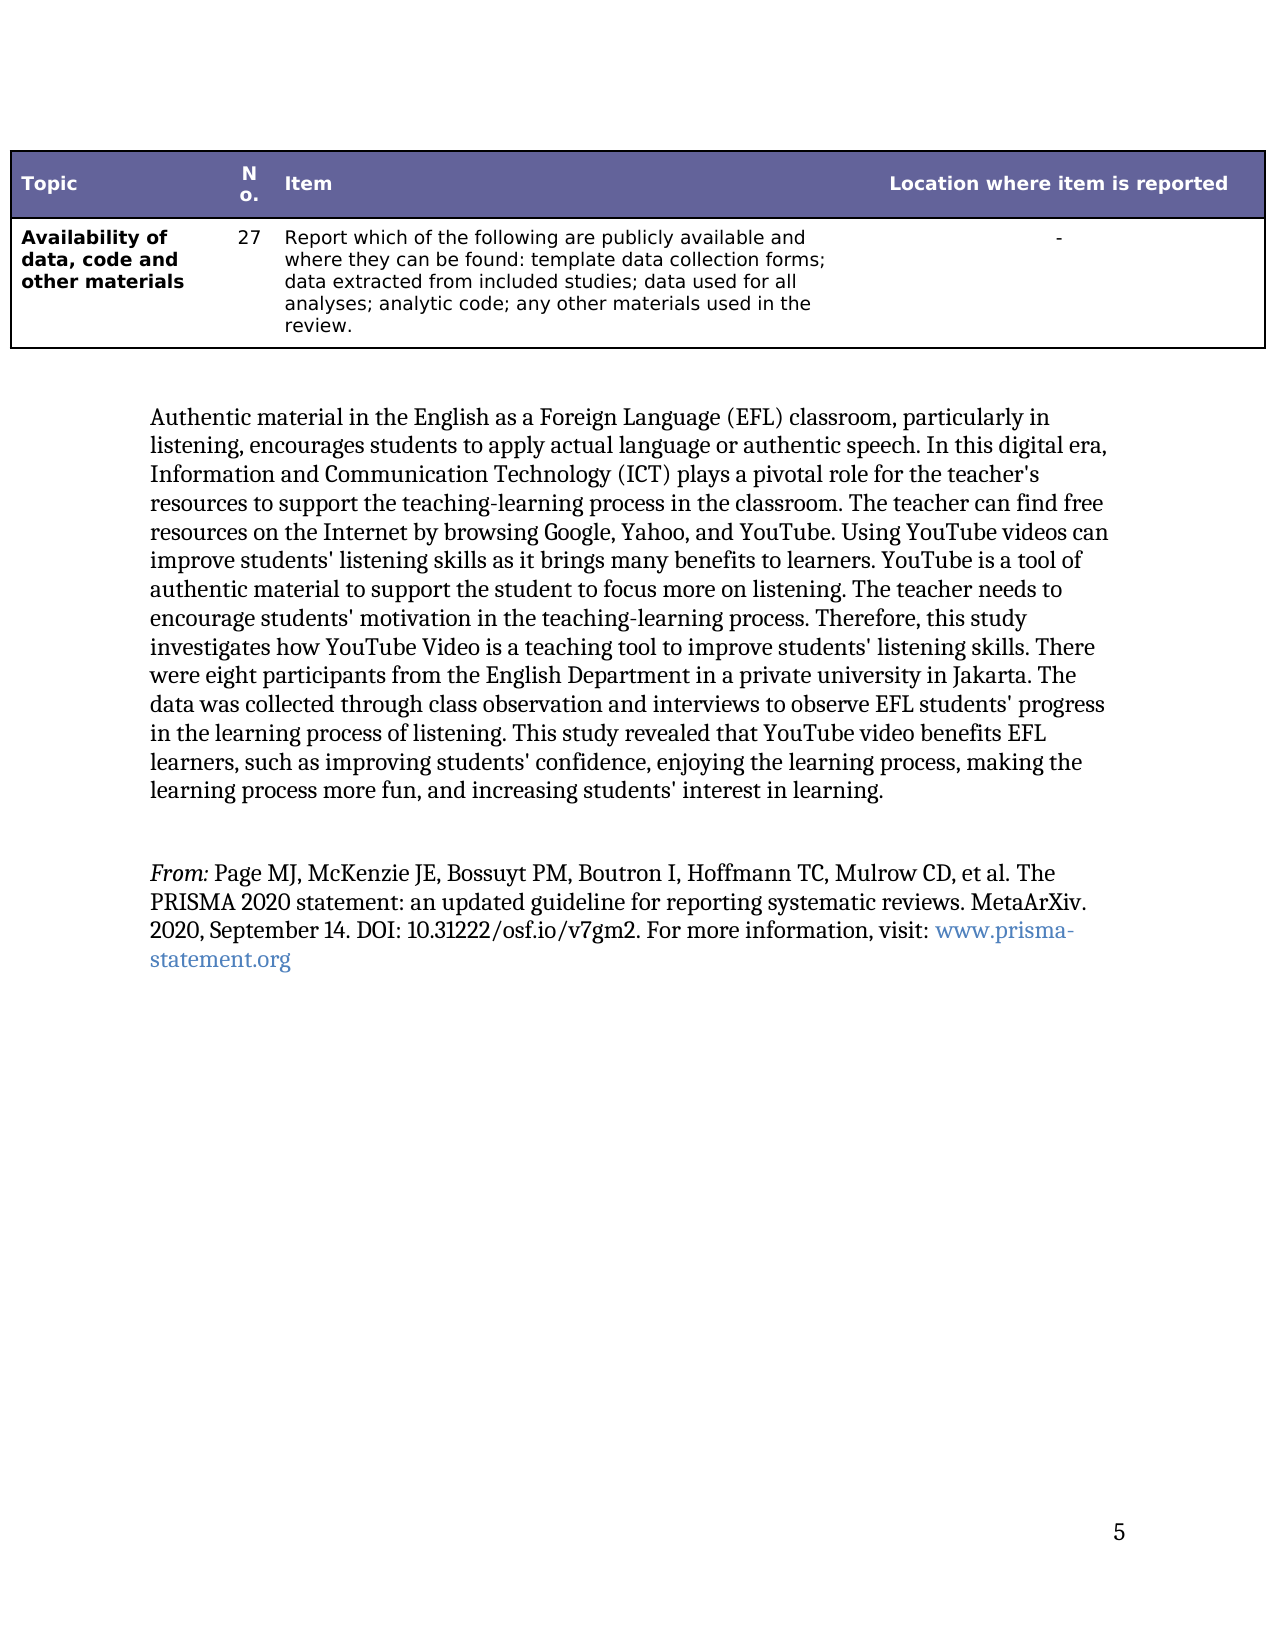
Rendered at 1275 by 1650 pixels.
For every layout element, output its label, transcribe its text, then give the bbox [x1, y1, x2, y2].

text Authentic material in the English as a Foreign Language (EFL) classroom, particularly in listening, encourages students to apply actual language or authentic speech. In this digital era, Information and Communication Technology (ICT) plays a pivotal role for the teacher's resources to support the teaching-learning process in the classroom. The teacher can find free resources on the Internet by browsing Google, Yahoo, and YouTube. Using YouTube videos can improve students' listening skills as it brings many benefits to learners. YouTube is a tool of authentic material to support the student to focus more on listening. The teacher needs to encourage students' motivation in the teaching-learning process. Therefore, this study investigates how YouTube Video is a teaching tool to improve students' listening skills. There were eight participants from the English Department in a private university in Jakarta. The data was collected through class observation and interviews to observe EFL students' progress in the learning process of listening. This study revealed that YouTube video benefits EFL learners, such as improving students' confidence, enjoying the learning process, making the learning process more fun, and increasing students' interest in learning. [150, 403, 1125, 805]
table_cell Report which of the following are publicly available and where they can be found: template data collection forms; data extracted from included studies; data used for all analyses; analytic code; any other materials used in the review. [274, 219, 853, 347]
table_header Location where item is reported [853, 152, 1264, 217]
text From: Page MJ, McKenzie JE, Bossuyt PM, Boutron I, Hoffmann TC, Mulrow CD, et al. The PRISMA 2020 statement: an updated guideline for reporting systematic reviews. MetaArXiv. 2020, September 14. DOI: 10.31222/osf.io/v7gm2. For more information, visit: www.prisma-statement.org [150, 859, 1125, 974]
table_header No. [225, 152, 274, 217]
table_cell 27 [225, 219, 274, 347]
table_cell Availability of data, code and other materials [12, 219, 225, 347]
table_header Topic [12, 152, 225, 217]
table_header Item [274, 152, 853, 217]
table_cell - [853, 219, 1264, 347]
